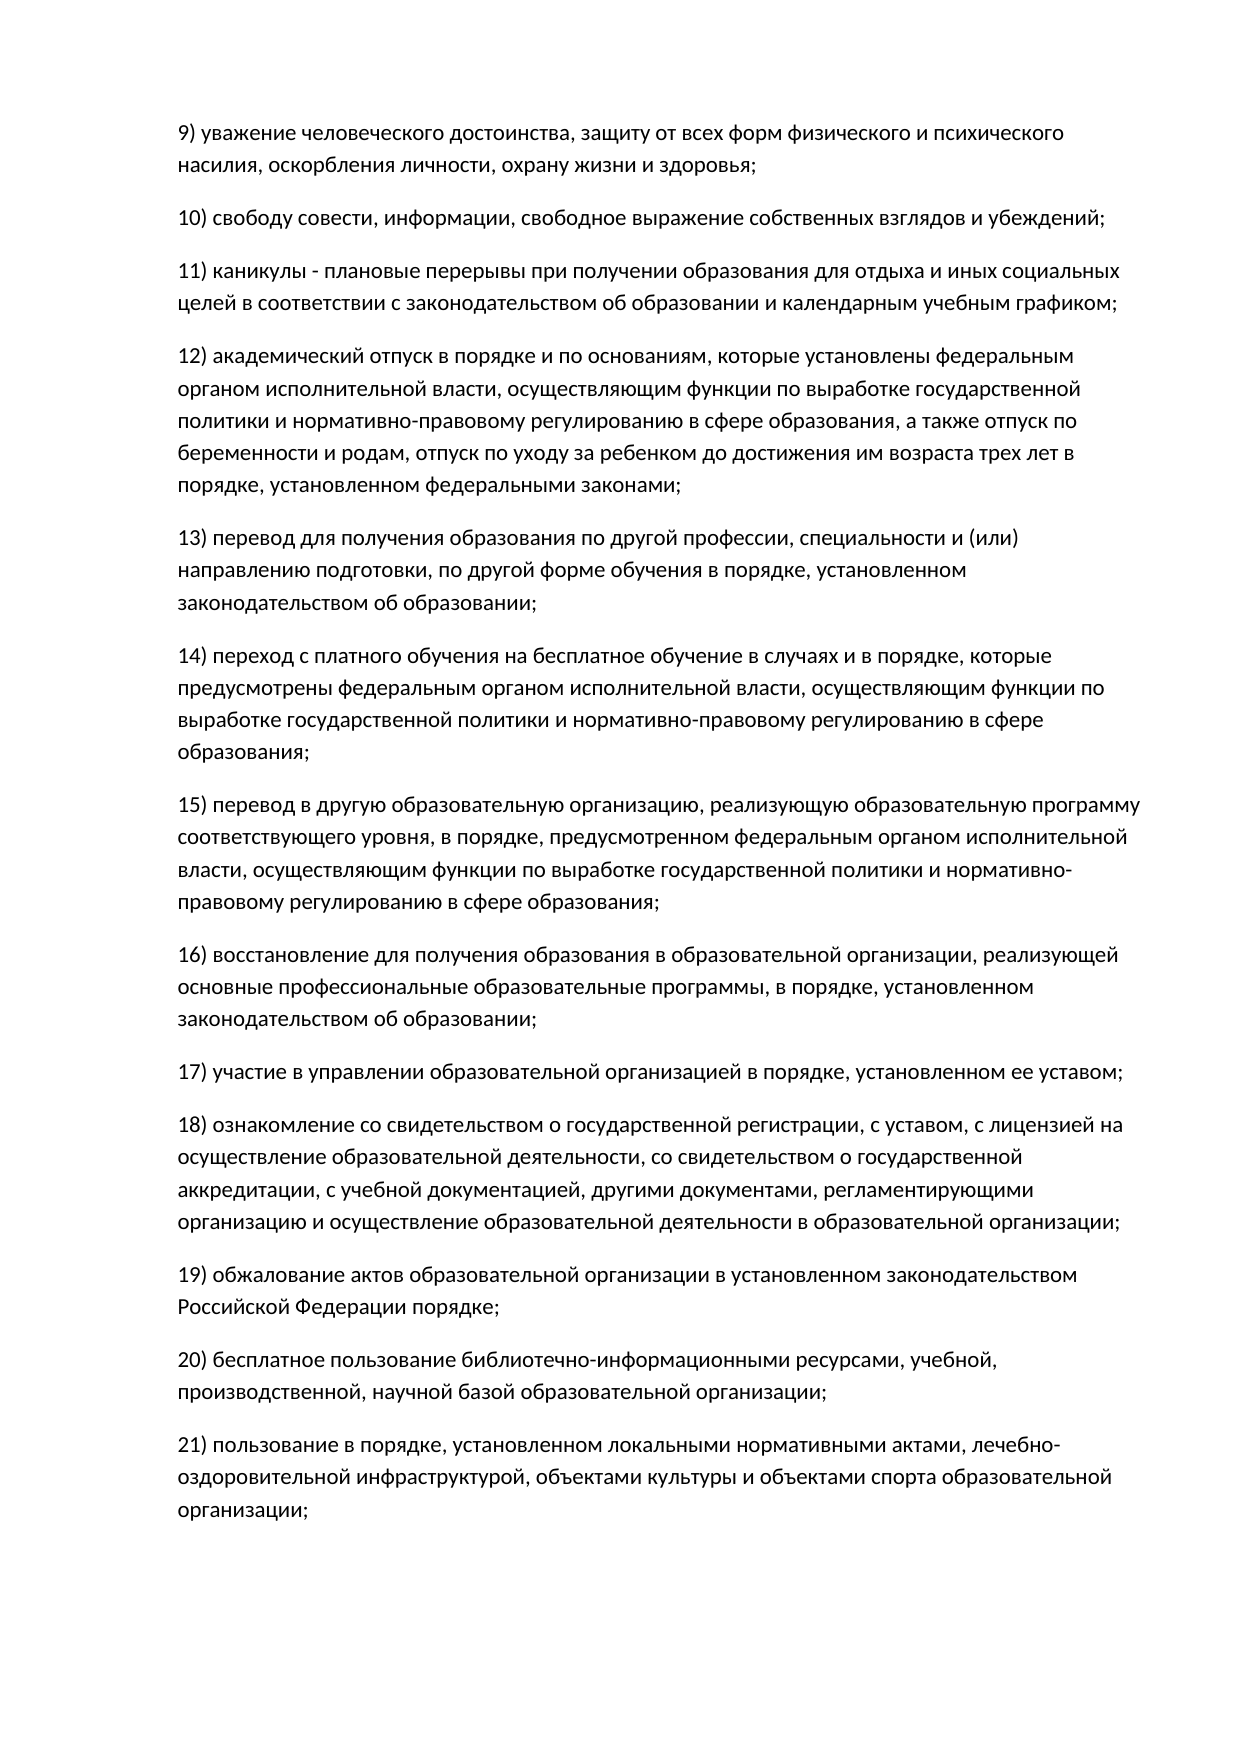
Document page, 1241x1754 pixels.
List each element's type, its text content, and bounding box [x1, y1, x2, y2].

text 14) переход с платного обучения на бесплатное обучение в случаях и в порядке, которые предусмотрены федеральным органом исполнительной власти, осуществляющим функции по выработке государственной политики и нормативно-правовому регулированию в сфере образования; [177, 641, 1152, 765]
text 9) уважение человеческого достоинства, защиту от всех форм физического и психического насилия, оскорбления личности, охрану жизни и здоровья; [177, 118, 1152, 178]
text 10) свободу совести, информации, свободное выражение собственных взглядов и убеждений; [177, 203, 1152, 231]
text 18) ознакомление со свидетельством о государственной регистрации, с уставом, с лицензией на осуществление образовательной деятельности, со свидетельством о государственной аккредитации, с учебной документацией, другими документами, регламентирующими организацию и осуществление образовательной деятельности в образовательной организации; [177, 1110, 1152, 1235]
text 20) бесплатное пользование библиотечно-информационными ресурсами, учебной, производственной, научной базой образовательной организации; [177, 1345, 1152, 1405]
text 11) каникулы - плановые перерывы при получении образования для отдыха и иных социальных целей в соответствии с законодательством об образовании и календарным учебным графиком; [177, 256, 1152, 317]
text 16) восстановление для получения образования в образовательной организации, реализующей основные профессиональные образовательные программы, в порядке, установленном законодательством об образовании; [177, 940, 1152, 1032]
text 17) участие в управлении образовательной организацией в порядке, установленном ее уставом; [177, 1057, 1152, 1085]
text 13) перевод для получения образования по другой профессии, специальности и (или) направлению подготовки, по другой форме обучения в порядке, установленном законодательством об образовании; [177, 523, 1152, 616]
text 19) обжалование актов образовательной организации в установленном законодательством Российской Федерации порядке; [177, 1260, 1152, 1320]
text 15) перевод в другую образовательную организацию, реализующую образовательную программу соответствующего уровня, в порядке, предусмотренном федеральным органом исполнительной власти, осуществляющим функции по выработке государственной политики и нормативно-правовому регулированию в сфере образования; [177, 790, 1152, 915]
text 12) академический отпуск в порядке и по основаниям, которые установлены федеральным органом исполнительной власти, осуществляющим функции по выработке государственной политики и нормативно-правовому регулированию в сфере образования, а также отпуск по беременности и родам, отпуск по уходу за ребенком до достижения им возраста трех лет в порядке, установленном федеральными законами; [177, 342, 1152, 498]
text 21) пользование в порядке, установленном локальными нормативными актами, лечебно-оздоровительной инфраструктурой, объектами культуры и объектами спорта образовательной организации; [177, 1430, 1152, 1523]
